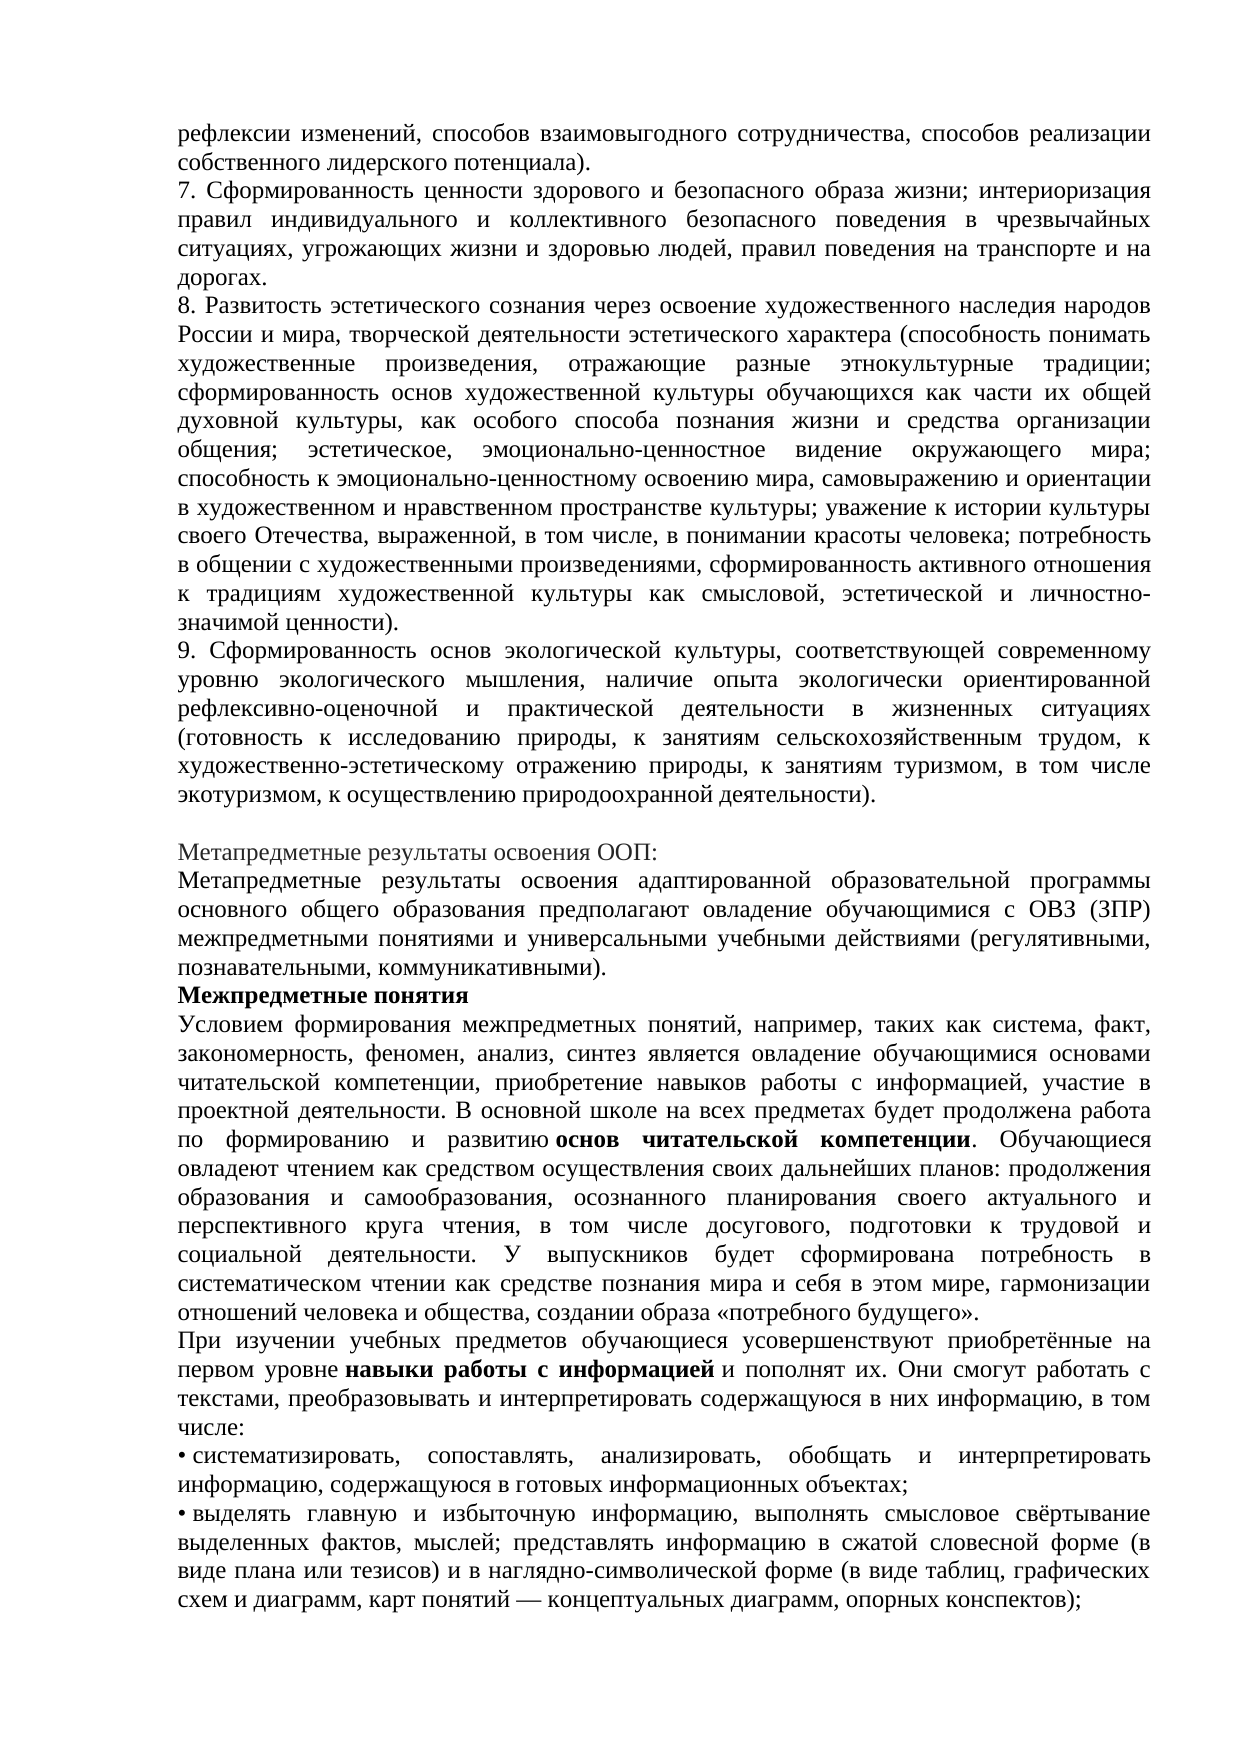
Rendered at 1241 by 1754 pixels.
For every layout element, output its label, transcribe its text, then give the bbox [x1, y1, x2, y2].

text Метапредметные результаты освоения адаптированной образовательной программы основного общего образования предполагают овладение обучающимися с ОВЗ (ЗПР) межпредметными понятиями и универсальными учебными действиями (регулятивными, познавательными, коммуникативными). [177, 866, 1152, 981]
text • систематизировать, сопоставлять, анализировать, обобщать и интерпретировать информацию, содержащуюся в готовых информационных объектах; [177, 1441, 1152, 1498]
text Условием формирования межпредметных понятий, например, таких как система, факт, закономерность, феномен, анализ, синтез является овладение обучающимися основами читательской компетенции, приобретение навыков работы с информацией, участие в проектной деятельности. В основной школе на всех предметах будет продолжена работа по формированию и развитию основ читательской компетенции. Обучающиеся овладеют чтением как средством осуществления своих дальнейших планов: продолжения образования и самообразования, осознанного планирования своего актуального и перспективного круга чтения, в том числе досугового, подготовки к трудовой и социальной деятельности. У выпускников будет сформирована потребность в систематическом чтении как средстве познания мира и себя в этом мире, гармонизации отношений человека и общества, создании образа «потребного будущего». [177, 1009, 1152, 1326]
text Межпредметные понятия [177, 981, 1152, 1009]
text 9. Сформированность основ экологической культуры, соответствующей современному уровню экологического мышления, наличие опыта экологически ориентированной рефлексивно-оценочной и практической деятельности в жизненных ситуациях (готовность к исследованию природы, к занятиям сельскохозяйственным трудом, к художественно-эстетическому отражению природы, к занятиям туризмом, в том числе экотуризмом, к осуществлению природоохранной деятельности). [177, 636, 1152, 808]
text 8. Развитость эстетического сознания через освоение художественного наследия народов России и мира, творческой деятельности эстетического характера (способность понимать художественные произведения, отражающие разные этнокультурные традиции; сформированность основ художественной культуры обучающихся как части их общей духовной культуры, как особого способа познания жизни и средства организации общения; эстетическое, эмоционально-ценностное видение окружающего мира; способность к эмоционально-ценностному освоению мира, самовыражению и ориентации в художественном и нравственном пространстве культуры; уважение к истории культуры своего Отечества, выраженной, в том числе, в понимании красоты человека; потребность в общении с художественными произведениями, сформированность активного отношения к традициям художественной культуры как смысловой, эстетической и личностно-значимой ценности). [177, 291, 1152, 636]
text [177, 118, 1152, 176]
text Метапредметные результаты освоения ООП: [177, 808, 1152, 866]
text 7. Сформированность ценности здорового и безопасного образа жизни; интериоризация правил индивидуального и коллективного безопасного поведения в чрезвычайных ситуациях, угрожающих жизни и здоровью людей, правил поведения на транспорте и на дорогах. [177, 176, 1152, 291]
text • выделять главную и избыточную информацию, выполнять смысловое свёртывание выделенных фактов, мыслей; представлять информацию в сжатой словесной форме (в виде плана или тезисов) и в наглядно-символической форме (в виде таблиц, графических схем и диаграмм, карт понятий — концептуальных диаграмм, опорных конспектов); [177, 1498, 1152, 1613]
text При изучении учебных предметов обучающиеся усовершенствуют приобретённые на первом уровне навыки работы с информацией и пополнят их. Они смогут работать с текстами, преобразовывать и интерпретировать содержащуюся в них информацию, в том числе: [177, 1326, 1152, 1441]
